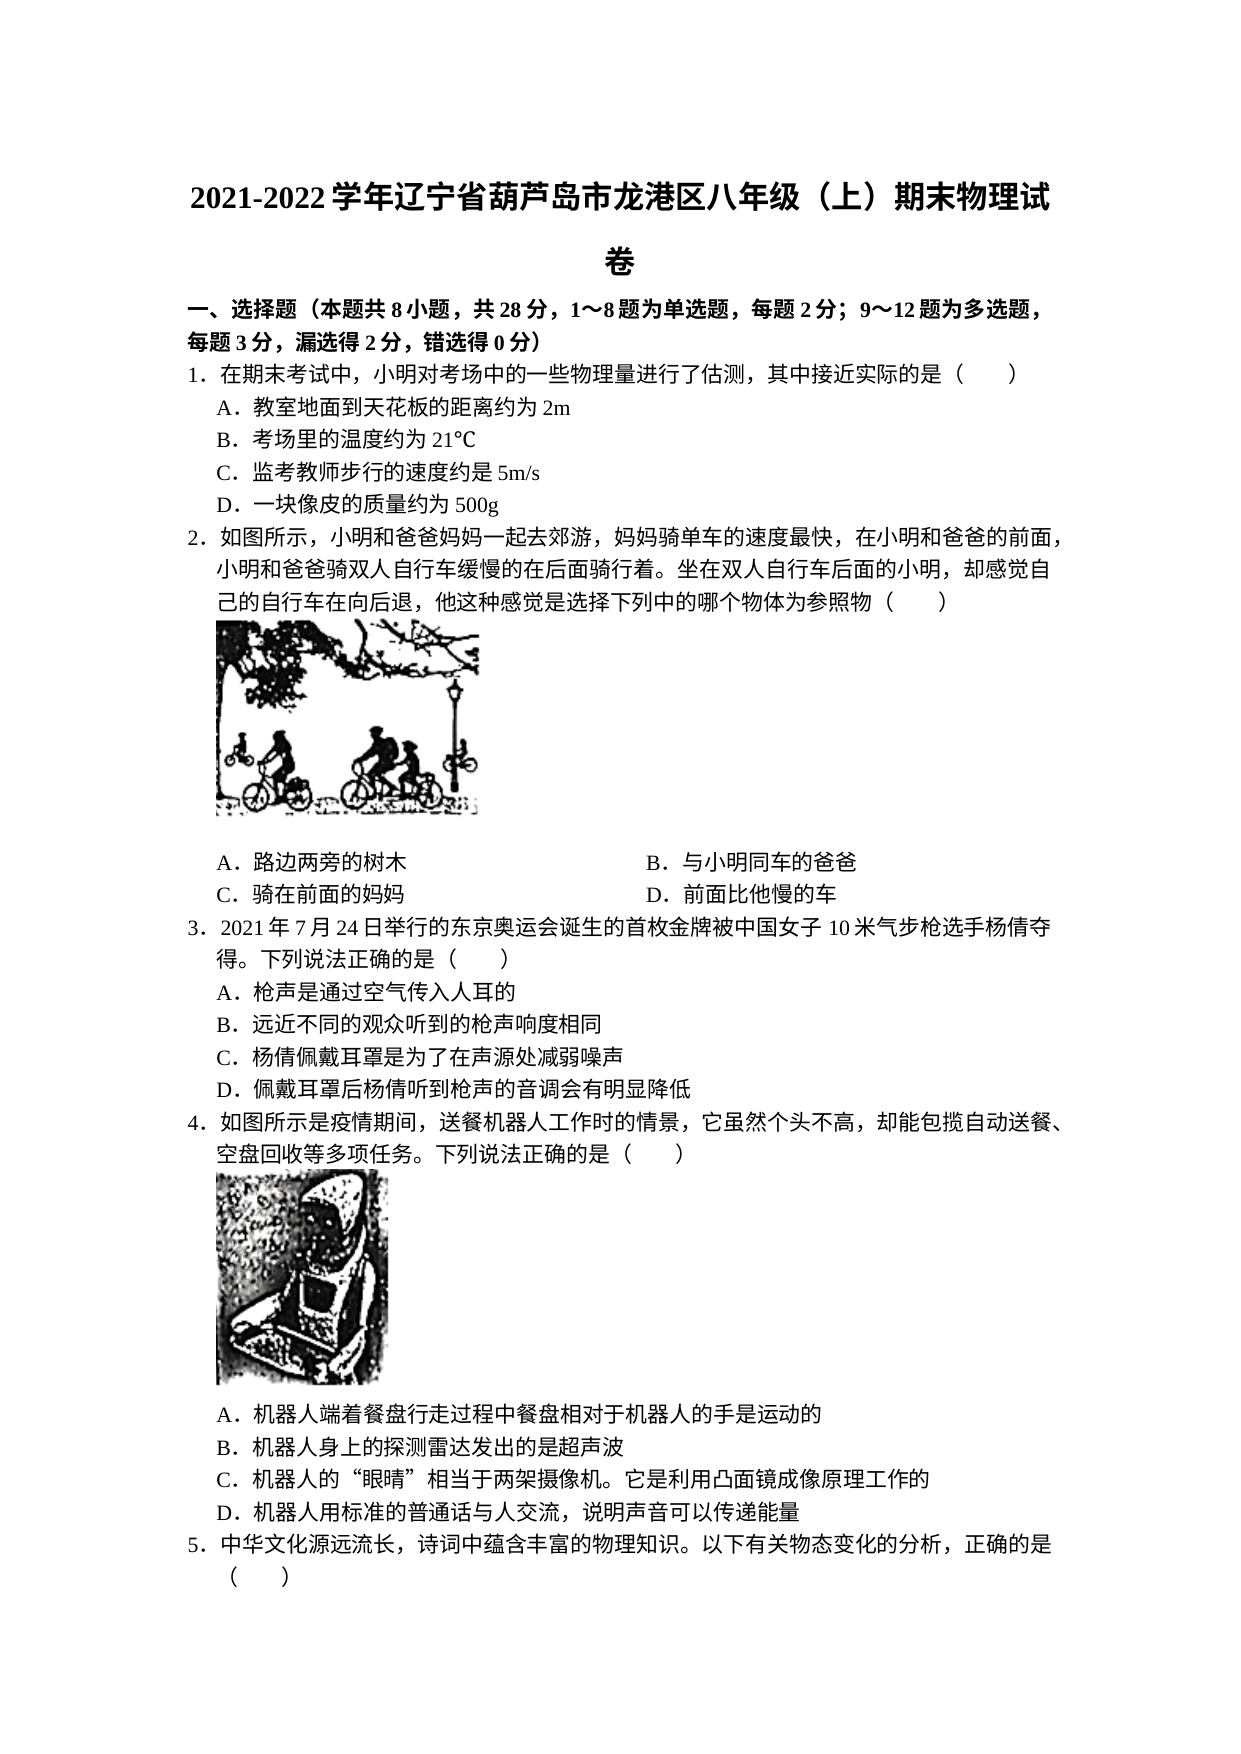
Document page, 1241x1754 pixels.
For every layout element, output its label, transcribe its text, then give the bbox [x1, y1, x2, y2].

picture [216, 617, 484, 821]
picture [216, 1169, 393, 1390]
text B．机器人身上的探测雷达发出的是超声波 [187, 1429, 1053, 1462]
text C．杨倩佩戴耳罩是为了在声源处减弱噪声 [187, 1039, 1053, 1072]
text 一、选择题（本题共8小题，共28分，1～8题为单选题，每题2分；9～12题为多选题，每题3分，漏选得2分，错选得0分） [187, 292, 1053, 357]
text A．机器人端着餐盘行走过程中餐盘相对于机器人的手是运动的 [187, 1397, 1053, 1429]
text 2021-2022学年辽宁省葫芦岛市龙港区八年级（上）期末物理试卷 [187, 162, 1053, 292]
text A．教室地面到天花板的距离约为2m [187, 389, 1053, 422]
text C．骑在前面的妈妈 D．前面比他慢的车 [187, 877, 1053, 909]
text C．监考教师步行的速度约是5m/s [187, 454, 1053, 487]
text A．枪声是通过空气传入人耳的 [187, 974, 1053, 1007]
text 3．2021年7月24日举行的东京奥运会诞生的首枚金牌被中国女子10米气步枪选手杨倩夺得。下列说法正确的是（ ） [187, 909, 1053, 974]
text D．机器人用标准的普通话与人交流，说明声音可以传递能量 [187, 1494, 1053, 1527]
text A．路边两旁的树木 B．与小明同车的爸爸 [187, 844, 1053, 877]
text D．佩戴耳罩后杨倩听到枪声的音调会有明显降低 [187, 1072, 1053, 1104]
text 2．如图所示，小明和爸爸妈妈一起去郊游，妈妈骑单车的速度最快，在小明和爸爸的前面，小明和爸爸骑双人自行车缓慢的在后面骑行着。坐在双人自行车后面的小明，却感觉自己的自行车在向后退，他这种感觉是选择下列中的哪个物体为参照物（ ） [187, 519, 1053, 617]
text 1．在期末考试中，小明对考场中的一些物理量进行了估测，其中接近实际的是（ ） [187, 357, 1053, 389]
text C．机器人的“眼晴”相当于两架摄像机。它是利用凸面镜成像原理工作的 [187, 1462, 1053, 1494]
text 4．如图所示是疫情期间，送餐机器人工作时的情景，它虽然个头不高，却能包揽自动送餐、空盘回收等多项任务。下列说法正确的是（ ） [187, 1104, 1053, 1169]
text B．远近不同的观众听到的枪声响度相同 [187, 1007, 1053, 1039]
text D．一块像皮的质量约为500g [187, 487, 1053, 519]
text 5．中华文化源远流长，诗词中蕴含丰富的物理知识。以下有关物态变化的分析，正确的是（ ） [187, 1527, 1053, 1592]
text B．考场里的温度约为21℃ [187, 422, 1053, 454]
